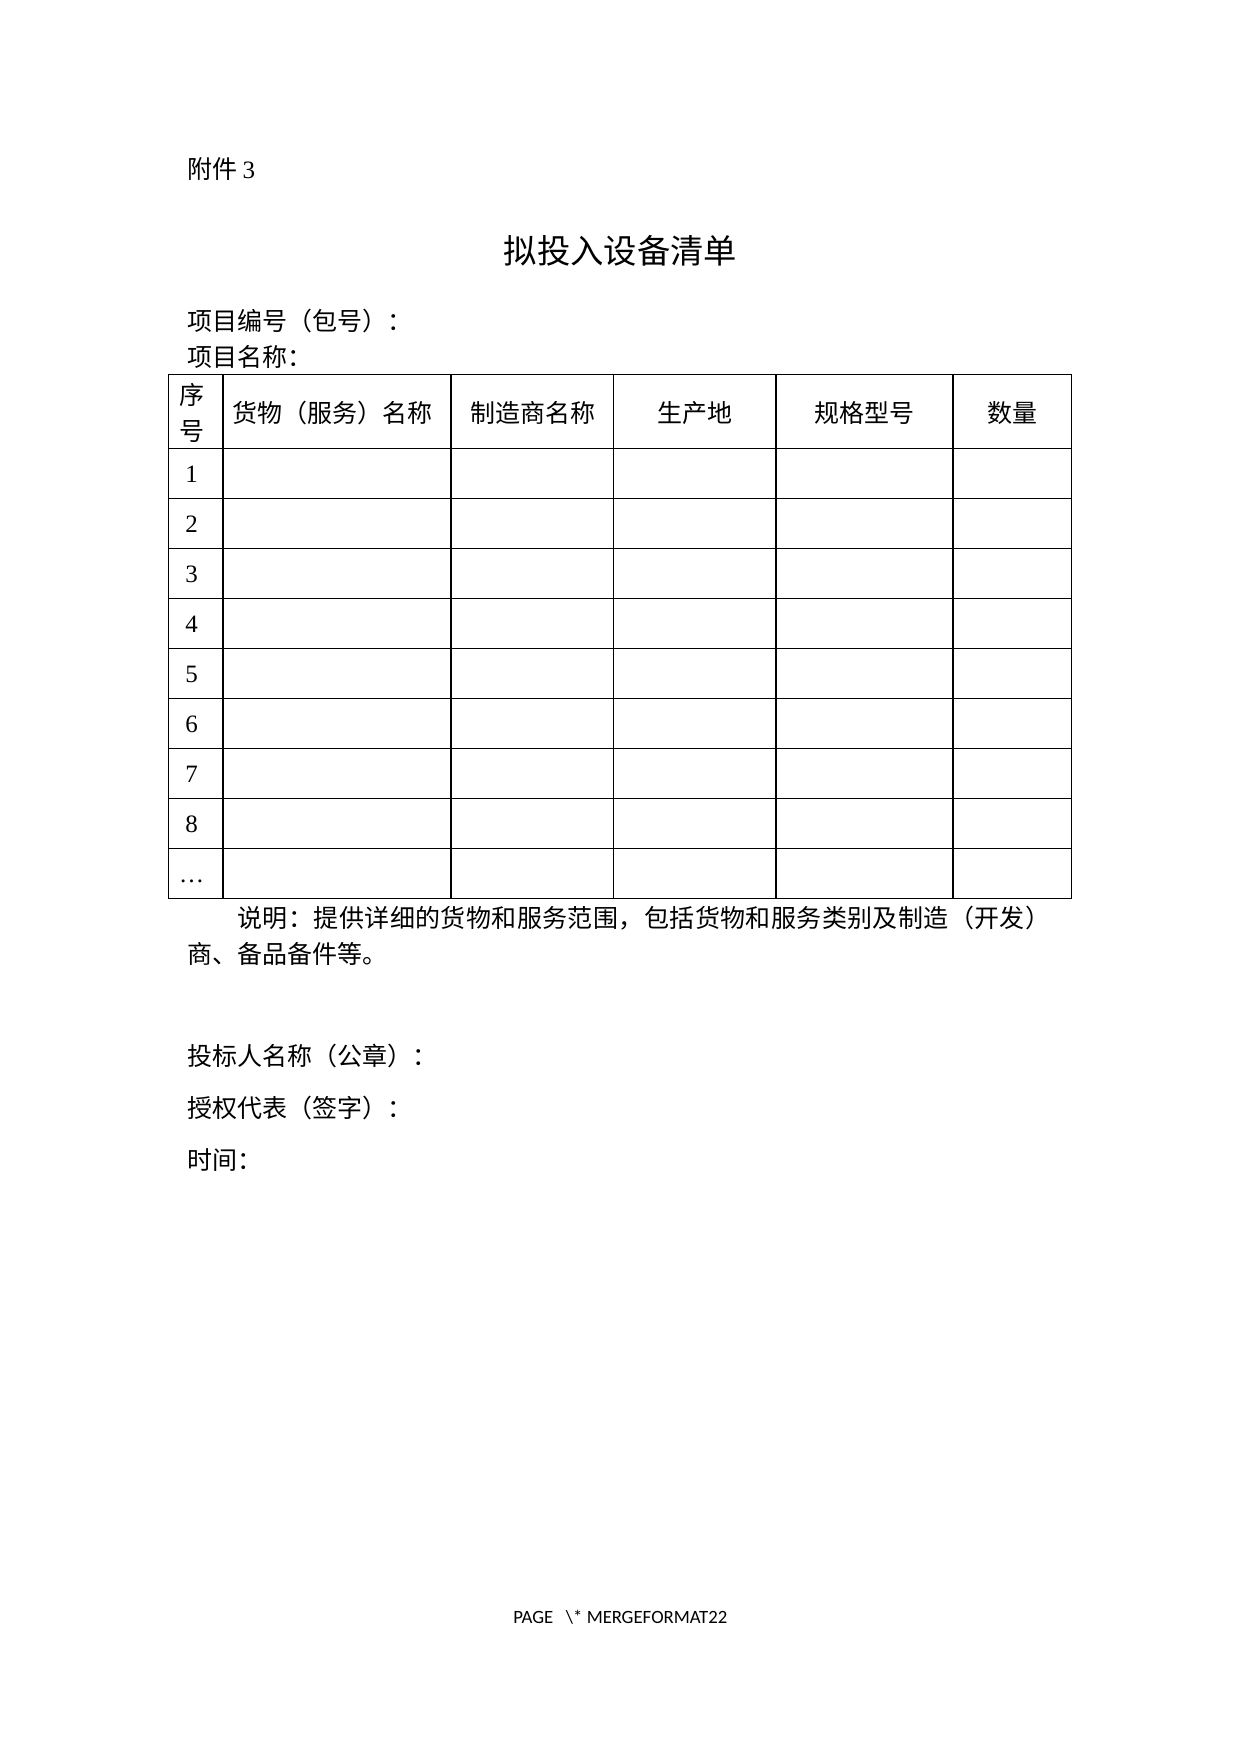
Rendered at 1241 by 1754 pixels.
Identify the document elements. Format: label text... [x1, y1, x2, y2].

table_cell [614, 849, 775, 898]
table_cell [452, 449, 613, 498]
table_cell … [169, 849, 222, 898]
table_cell [452, 499, 613, 548]
table_cell [954, 749, 1071, 798]
table_cell [452, 749, 613, 798]
table_cell [224, 699, 450, 748]
table_cell [777, 649, 952, 698]
table_header 生产地 [614, 375, 775, 448]
table_cell [452, 649, 613, 698]
table_cell [954, 449, 1071, 498]
table_cell [777, 699, 952, 748]
table_cell [452, 849, 613, 898]
table_cell 4 [169, 599, 222, 648]
table_header 货物（服务）名称 [224, 375, 450, 448]
table_cell [614, 699, 775, 748]
table_cell [614, 449, 775, 498]
table_cell [954, 549, 1071, 598]
table_cell [954, 599, 1071, 648]
table_cell [224, 799, 450, 848]
table_cell 7 [169, 749, 222, 798]
table_cell [777, 499, 952, 548]
table_cell [777, 449, 952, 498]
text 说明：提供详细的货物和服务范围，包括货物和服务类别及制造（开发）商、备品备件等。 [187, 899, 1053, 971]
table_cell [954, 649, 1071, 698]
table_cell [224, 849, 450, 898]
table_cell [224, 599, 450, 648]
table_cell 2 [169, 499, 222, 548]
table_cell [614, 749, 775, 798]
table_cell 6 [169, 699, 222, 748]
text 附件3 [187, 150, 1053, 186]
table_cell [614, 549, 775, 598]
table_cell [224, 649, 450, 698]
text 拟投入设备清单 [187, 224, 1053, 273]
table_cell 5 [169, 649, 222, 698]
table_cell [614, 799, 775, 848]
text 授权代表（签字）： [187, 1075, 1053, 1127]
table_header 制造商名称 [452, 375, 613, 448]
text 投标人名称（公章）： [187, 1023, 1053, 1075]
table_cell [614, 649, 775, 698]
table_header 序号 [169, 375, 222, 448]
table_cell [224, 549, 450, 598]
table_cell [777, 749, 952, 798]
table_header 数量 [954, 375, 1071, 448]
table_cell [954, 499, 1071, 548]
table_cell [452, 799, 613, 848]
table_cell 3 [169, 549, 222, 598]
text 时间： [187, 1127, 1053, 1179]
table_cell [452, 549, 613, 598]
table_cell [777, 799, 952, 848]
table_cell [954, 849, 1071, 898]
table_cell 8 [169, 799, 222, 848]
table_cell [954, 699, 1071, 748]
table_cell [614, 499, 775, 548]
table_cell [777, 599, 952, 648]
table_cell [224, 749, 450, 798]
table_cell [954, 799, 1071, 848]
table_cell [224, 449, 450, 498]
table_cell 1 [169, 449, 222, 498]
table_cell [777, 549, 952, 598]
table_header 规格型号 [777, 375, 952, 448]
table_cell [614, 599, 775, 648]
table_cell [224, 499, 450, 548]
table_cell [452, 699, 613, 748]
table_cell [777, 849, 952, 898]
table_cell [452, 599, 613, 648]
text 项目名称： [187, 338, 1053, 374]
text 项目编号（包号）： [187, 302, 1053, 338]
